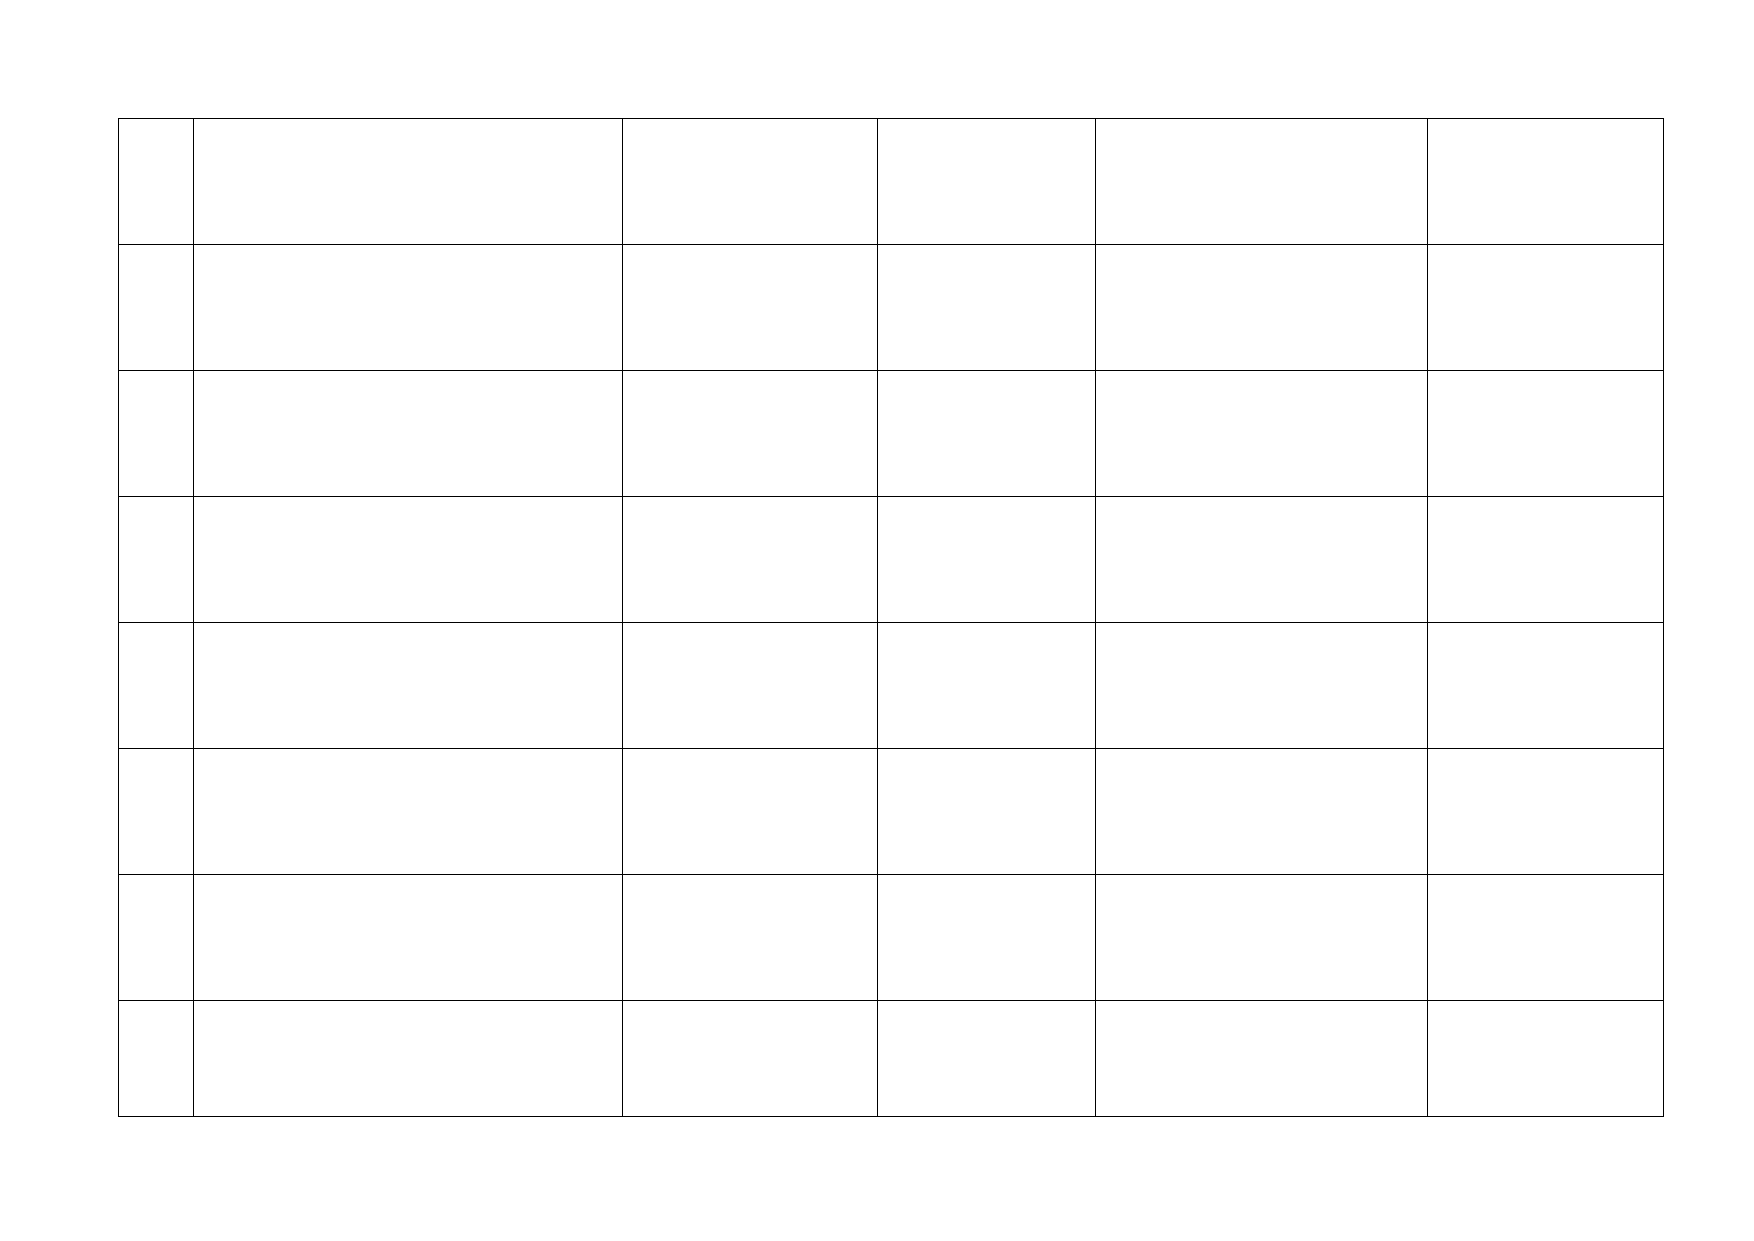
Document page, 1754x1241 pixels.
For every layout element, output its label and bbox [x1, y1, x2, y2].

table_cell [194, 875, 622, 1000]
table_cell [878, 1001, 1095, 1116]
table_cell [1428, 749, 1663, 874]
table_cell [1096, 119, 1427, 244]
table_cell [1096, 371, 1427, 496]
table_cell [623, 749, 877, 874]
table_cell [1428, 245, 1663, 370]
table_cell [878, 497, 1095, 622]
table_cell [119, 623, 193, 748]
table_cell [1428, 1001, 1663, 1116]
table_cell [194, 245, 622, 370]
table_cell [623, 119, 877, 244]
table_cell [119, 245, 193, 370]
table_cell [1428, 119, 1663, 244]
table_cell [1428, 875, 1663, 1000]
table_cell [1096, 623, 1427, 748]
table_cell [194, 497, 622, 622]
table_cell [878, 245, 1095, 370]
table_cell [1428, 497, 1663, 622]
table_cell [119, 371, 193, 496]
table_cell [1096, 1001, 1427, 1116]
table_cell [623, 623, 877, 748]
table_cell [194, 371, 622, 496]
table_cell [119, 497, 193, 622]
table_cell [1096, 749, 1427, 874]
table_cell [119, 119, 193, 244]
table_cell [1096, 875, 1427, 1000]
table_cell [878, 749, 1095, 874]
table_cell [878, 371, 1095, 496]
table_cell [623, 875, 877, 1000]
table_cell [194, 623, 622, 748]
table_cell [878, 119, 1095, 244]
table_cell [1428, 623, 1663, 748]
table_cell [119, 749, 193, 874]
table_cell [878, 875, 1095, 1000]
table_cell [194, 1001, 622, 1116]
table_cell [119, 1001, 193, 1116]
table_cell [623, 1001, 877, 1116]
table_cell [194, 119, 622, 244]
table_cell [878, 623, 1095, 748]
table_cell [623, 497, 877, 622]
table_cell [1096, 497, 1427, 622]
table_cell [623, 245, 877, 370]
table_cell [194, 749, 622, 874]
table_cell [623, 371, 877, 496]
table_cell [1096, 245, 1427, 370]
table_cell [1428, 371, 1663, 496]
table_cell [119, 875, 193, 1000]
